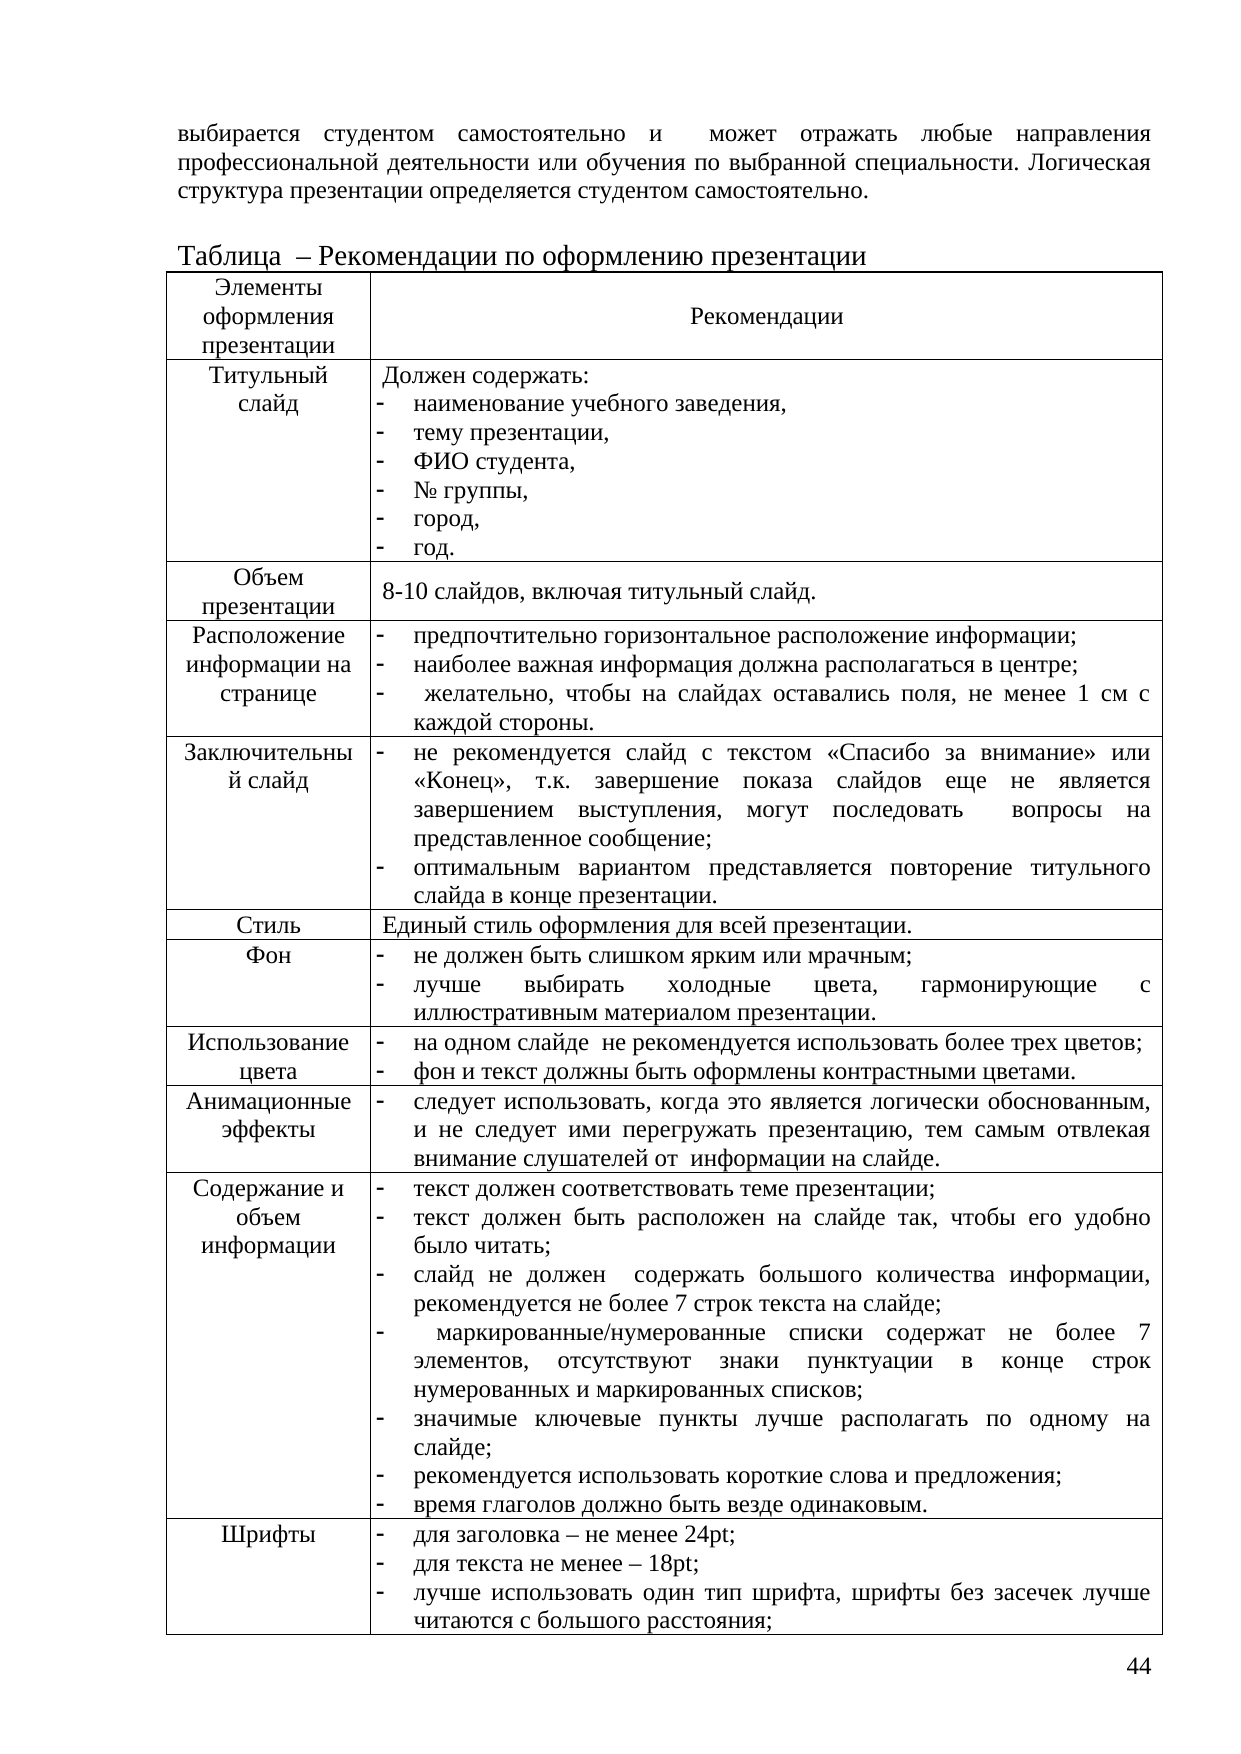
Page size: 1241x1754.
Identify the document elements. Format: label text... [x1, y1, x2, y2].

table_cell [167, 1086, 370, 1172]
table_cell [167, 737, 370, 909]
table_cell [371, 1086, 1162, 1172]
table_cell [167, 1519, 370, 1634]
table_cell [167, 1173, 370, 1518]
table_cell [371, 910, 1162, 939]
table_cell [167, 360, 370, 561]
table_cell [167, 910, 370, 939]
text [177, 118, 1152, 204]
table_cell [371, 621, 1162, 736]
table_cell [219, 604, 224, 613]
text Таблица – Рекомендации по оформлению презентации [177, 238, 1152, 271]
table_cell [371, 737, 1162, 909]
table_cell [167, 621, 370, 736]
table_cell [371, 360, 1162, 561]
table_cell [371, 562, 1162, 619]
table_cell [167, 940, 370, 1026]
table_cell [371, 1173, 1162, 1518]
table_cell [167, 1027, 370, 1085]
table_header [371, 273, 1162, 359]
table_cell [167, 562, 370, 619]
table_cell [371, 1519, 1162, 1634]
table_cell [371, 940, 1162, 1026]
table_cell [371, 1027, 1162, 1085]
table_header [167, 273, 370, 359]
